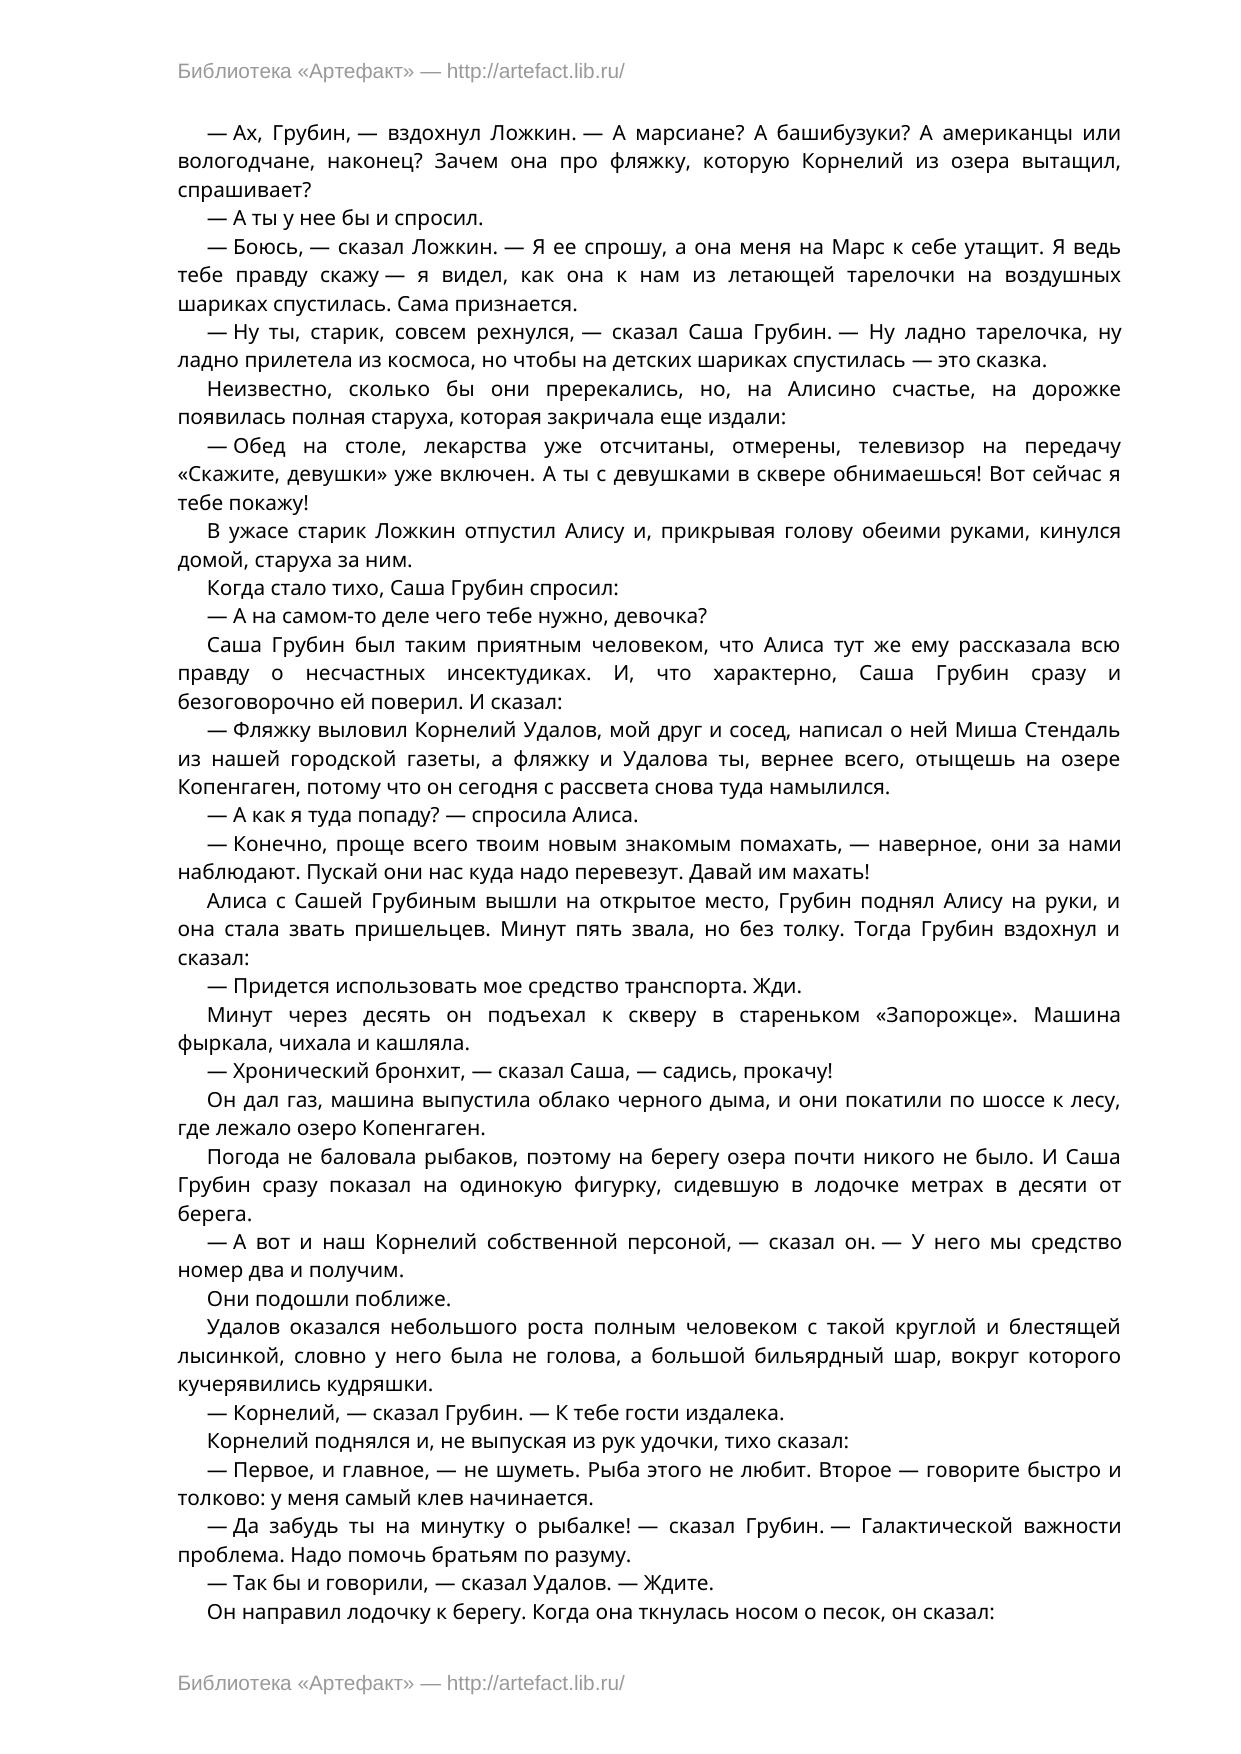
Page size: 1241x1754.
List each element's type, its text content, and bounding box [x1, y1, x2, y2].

text Когда стало тихо, Саша Грубин спросил: [177, 573, 1122, 602]
text Саша Грубин был таким приятным человеком, что Алиса тут же ему рассказала всю правду о несчастных инсектудиках. И, что характерно, Саша Грубин сразу и безоговорочно ей поверил. И сказал: [177, 630, 1122, 715]
text Он направил лодочку к берегу. Когда она ткнулась носом о песок, он сказал: [177, 1597, 1122, 1625]
text — Первое, и главное, — не шуметь. Рыба этого не любит. Второе — говорите быстро и толково: у меня самый клев начинается. [177, 1455, 1122, 1512]
text — Хронический бронхит, — сказал Саша, — садись, прокачу! [177, 1057, 1122, 1085]
text — Конечно, проще всего твоим новым знакомым помахать, — наверное, они за нами наблюдают. Пускай они нас куда надо перевезут. Давай им махать! [177, 829, 1122, 886]
text Алиса с Сашей Грубиным вышли на открытое место, Грубин поднял Алису на руки, и она стала звать пришельцев. Минут пять звала, но без толку. Тогда Грубин вздохнул и сказал: [177, 886, 1122, 971]
text Неизвестно, сколько бы они пререкались, но, на Алисино счастье, на дорожке появилась полная старуха, которая закричала еще издали: [177, 374, 1122, 431]
text Минут через десять он подъехал к скверу в стареньком «Запорожце». Машина фыркала, чихала и кашляла. [177, 1000, 1122, 1057]
text — Боюсь, — сказал Ложкин. — Я ее спрошу, а она меня на Марс к себе утащит. Я ведь тебе правду скажу — я видел, как она к нам из летающей тарелочки на воздушных шариках спустилась. Сама признается. [177, 232, 1122, 317]
text Корнелий поднялся и, не выпуская из рук удочки, тихо сказал: [177, 1426, 1122, 1455]
text Они подошли поближе. [177, 1284, 1122, 1312]
text — А на самом-то деле чего тебе нужно, девочка? [177, 602, 1122, 630]
text В ужасе старик Ложкин отпустил Алису и, прикрывая голову обеими руками, кинулся домой, старуха за ним. [177, 516, 1122, 573]
text — Так бы и говорили, — сказал Удалов. — Ждите. [177, 1568, 1122, 1597]
text — Да забудь ты на минутку о рыбалке! — сказал Грубин. — Галактической важности проблема. Надо помочь братьям по разуму. [177, 1512, 1122, 1568]
text — А как я туда попаду? — спросила Алиса. [177, 801, 1122, 829]
text — А ты у нее бы и спросил. [177, 203, 1122, 232]
text — Корнелий, — сказал Грубин. — К тебе гости издалека. [177, 1398, 1122, 1426]
text Удалов оказался небольшого роста полным человеком с такой круглой и блестящей лысинкой, словно у него была не голова, а большой бильярдный шар, вокруг которого кучерявились кудряшки. [177, 1312, 1122, 1398]
text Погода не баловала рыбаков, поэтому на берегу озера почти никого не было. И Саша Грубин сразу показал на одинокую фигурку, сидевшую в лодочке метрах в десяти от берега. [177, 1142, 1122, 1227]
text — Придется использовать мое средство транспорта. Жди. [177, 971, 1122, 1000]
text — А вот и наш Корнелий собственной персоной, — сказал он. — У него мы средство номер два и получим. [177, 1227, 1122, 1284]
text Он дал газ, машина выпустила облако черного дыма, и они покатили по шоссе к лесу, где лежало озеро Копенгаген. [177, 1085, 1122, 1142]
text — Фляжку выловил Корнелий Удалов, мой друг и сосед, написал о ней Миша Стендаль из нашей городской газеты, а фляжку и Удалова ты, вернее всего, отыщешь на озере Копенгаген, потому что он сегодня с рассвета снова туда намылился. [177, 715, 1122, 801]
text — Ну ты, старик, совсем рехнулся, — сказал Саша Грубин. — Ну ладно тарелочка, ну ладно прилетела из космоса, но чтобы на детских шариках спустилась — это сказка. [177, 317, 1122, 374]
text — Ах, Грубин, — вздохнул Ложкин. — А марсиане? А башибузуки? А американцы или вологодчане, наконец? Зачем она про фляжку, которую Корнелий из озера вытащил, спрашивает? [177, 118, 1122, 203]
text — Обед на столе, лекарства уже отсчитаны, отмерены, телевизор на передачу «Скажите, девушки» уже включен. А ты с девушками в сквере обнимаешься! Вот сейчас я тебе покажу! [177, 431, 1122, 516]
